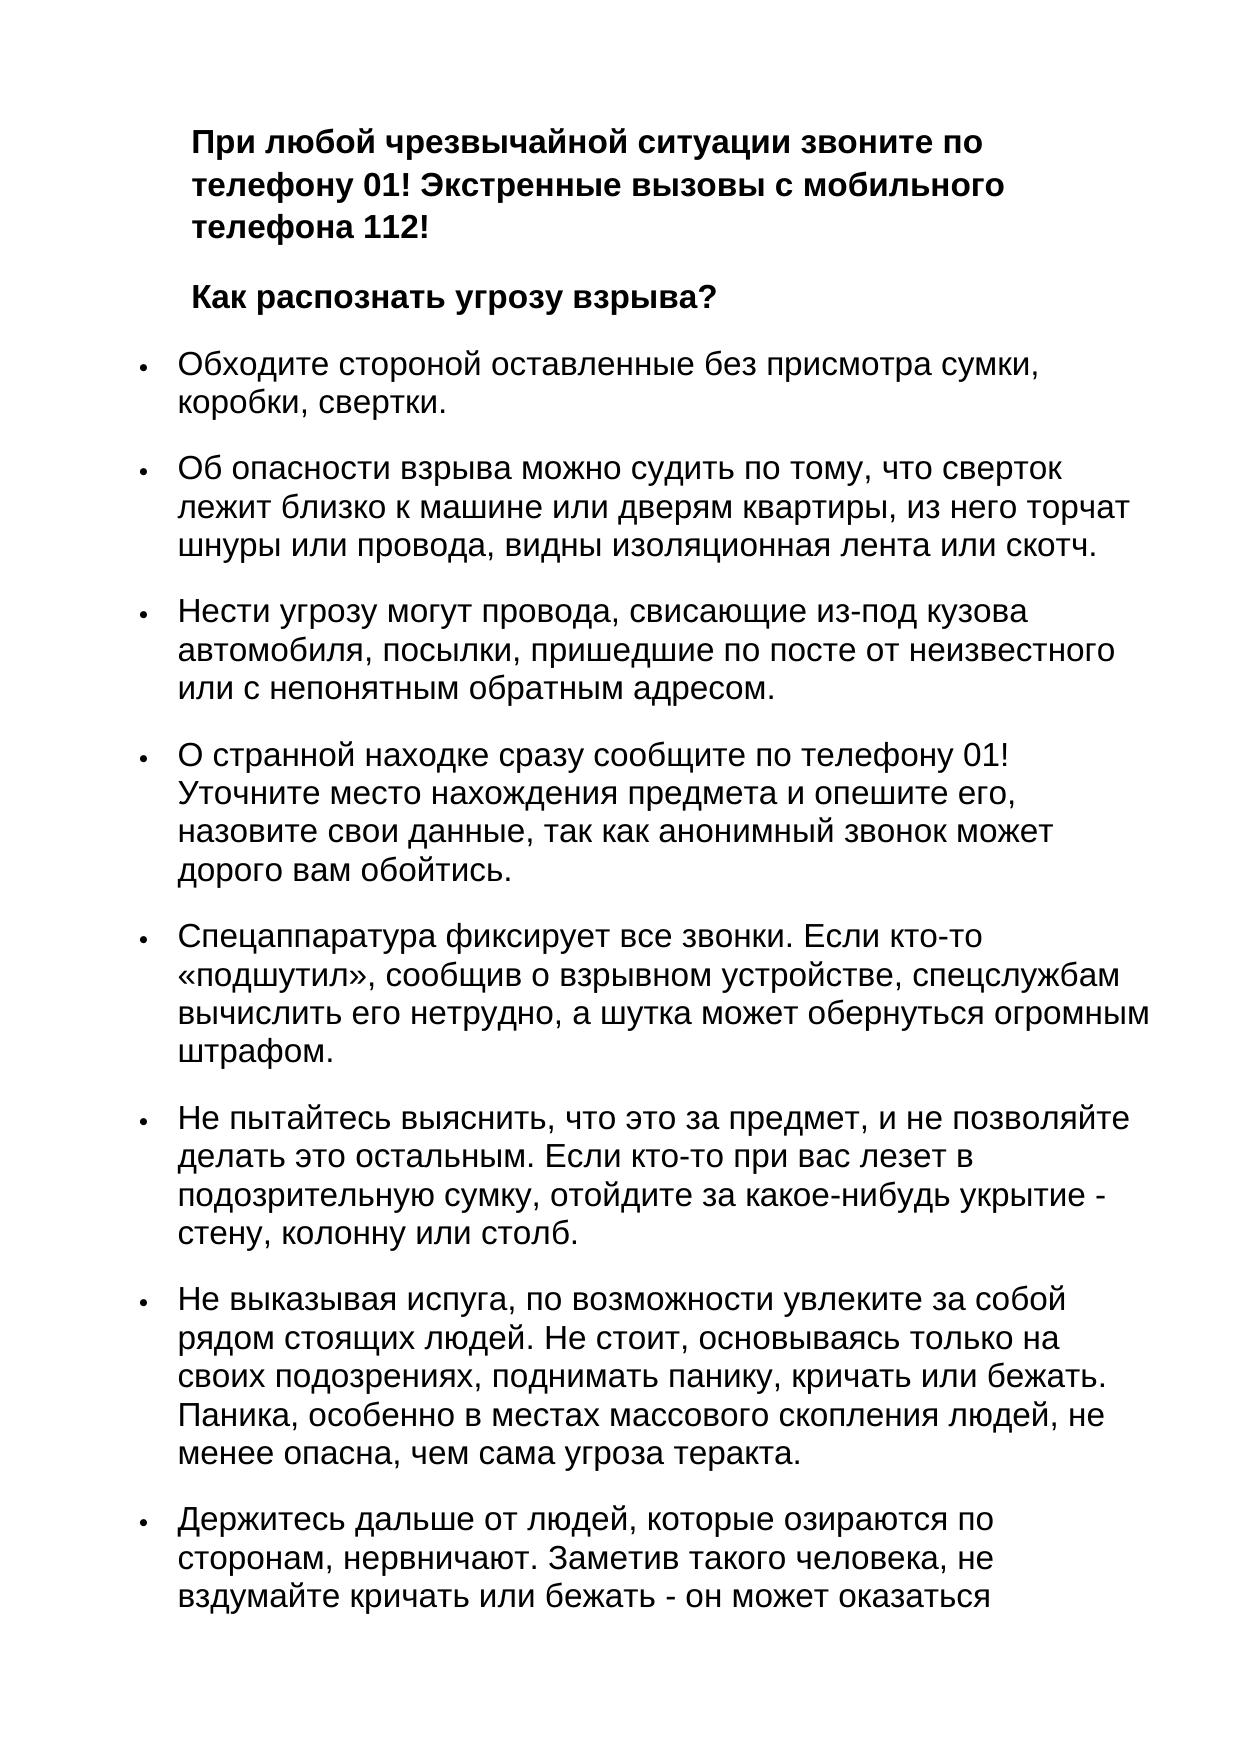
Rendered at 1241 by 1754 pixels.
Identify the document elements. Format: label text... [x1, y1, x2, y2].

list Не пытайтесь выяснить, что это за предмет, и не позволяйте делать это остальным. Если кто-то при вас лезет в подозрительную сумку, отойдите за какое-нибудь укрытие - стену, колонну или столб. [140, 1098, 1152, 1252]
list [140, 1499, 1152, 1615]
list Обходите стороной оставленные без присмотра сумки, коробки, свертки. [140, 344, 1152, 421]
list Нести угрозу могут провода, свисающие из-под кузова автомобиля, посылки, пришедшие по посте от неизвестного или с непонятным обратным адресом. [140, 592, 1152, 707]
list Не выказывая испуга, по возможности увлеките за собой рядом стоящих людей. Не стоит, основываясь только на своих подозрениях, поднимать панику, кричать или бежать. Паника, особенно в местах массового скопления людей, не менее опасна, чем сама угроза теракта. [140, 1279, 1152, 1472]
list Об опасности взрыва можно судить по тому, что сверток лежит близко к машине или дверям квартиры, из него торчат шнуры или провода, видны изоляционная лента или скотч. [140, 448, 1152, 564]
text Как распознать угрозу взрыва? [191, 273, 1138, 316]
list Спецаппаратура фиксирует все звонки. Если кто-то «подшутил», сообщив о взрывном устройстве, спецслужбам вычислить его нетрудно, а шутка может обернуться огромным штрафом. [140, 916, 1152, 1070]
list О странной находке сразу сообщите по телефону 01! Уточните место нахождения предмета и опешите его, назовите свои данные, так как анонимный звонок может дорого вам обойтись. [140, 735, 1152, 888]
text При любой чрезвычайной ситуации звоните по телефону 01! Экстренные вызовы с мобильного телефона 112! [191, 118, 1138, 246]
